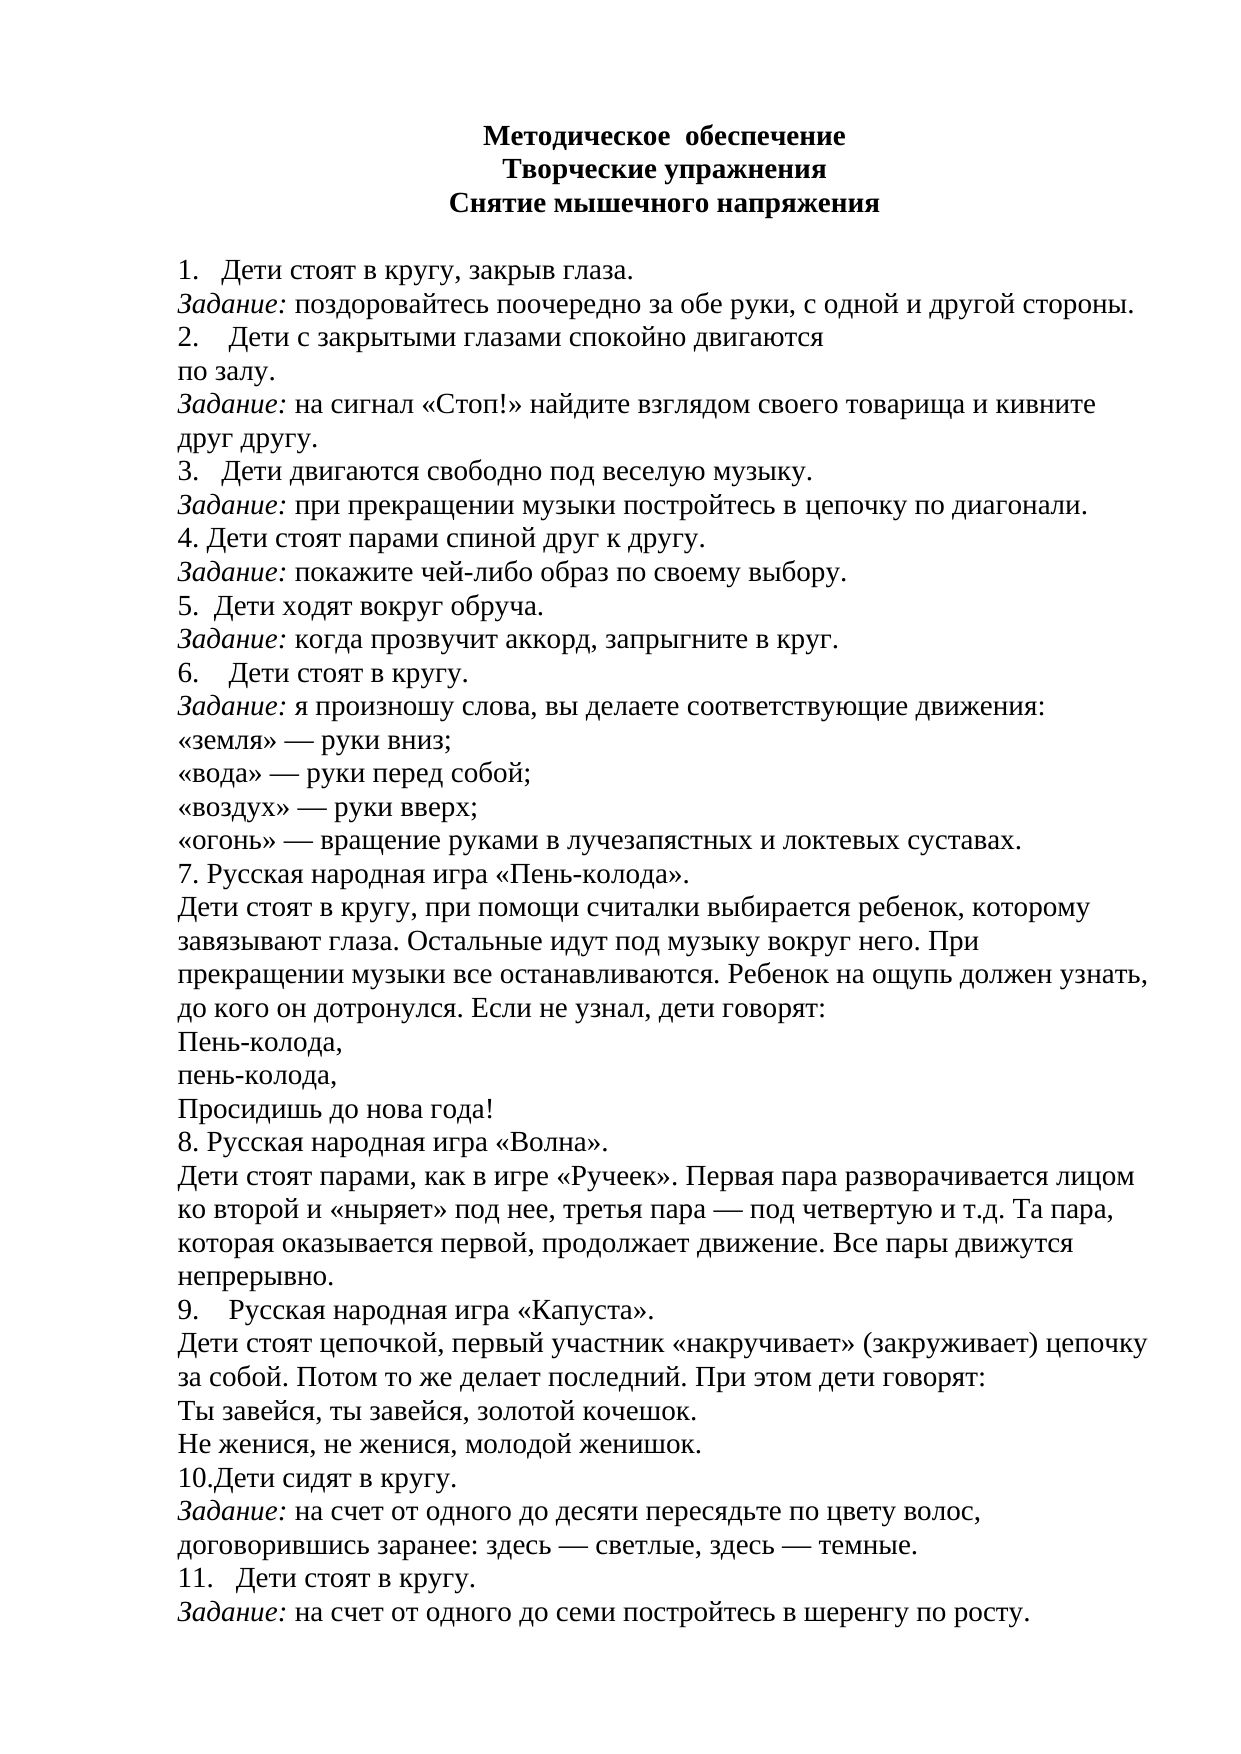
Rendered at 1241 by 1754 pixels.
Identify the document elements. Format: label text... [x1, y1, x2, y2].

text Задание: я произношу слова, вы делаете соответствующие движения: [177, 688, 1152, 722]
text Не женися, не женися, молодой женишок. [177, 1426, 1152, 1460]
text «огонь» — вращение руками в лучезапястных и локтевых суставах. [177, 822, 1152, 856]
text по залу. [177, 353, 1152, 386]
text Задание: на счет от одного до семи постройтесь в шеренгу по росту. [177, 1594, 1152, 1627]
text Задание: на сигнал «Стоп!» найдите взглядом своего товарища и кивните друг другу. [177, 386, 1152, 453]
text 5. Дети ходят вокруг обруча. [177, 588, 1152, 621]
text 8. Русская народная игра «Волна». [177, 1124, 1152, 1158]
text «земля» — руки вниз; [177, 722, 1152, 755]
text Задание: когда прозвучит аккорд, запрыгните в круг. [177, 621, 1152, 655]
text 4. Дети стоят парами спиной друг к другу. [177, 521, 1152, 554]
text Задание: на счет от одного до десяти пересядьте по цвету волос, договорившись заранее: здесь — светлые, здесь — темные. [177, 1493, 1152, 1560]
text Снятие мышечного напряжения [177, 185, 1152, 219]
text 6. Дети стоят в кругу. [177, 655, 1152, 688]
text Пень-колода, [177, 1024, 1152, 1057]
text Задание: покажите чей-либо образ по своему выбору. [177, 554, 1152, 588]
text 2. Дети с закрытыми глазами спокойно двигаются [177, 319, 1152, 353]
text Ты завейся, ты завейся, золотой кочешок. [177, 1393, 1152, 1426]
text Дети стоят парами, как в игре «Ручеек». Первая пара разворачивается лицом ко второй и «ныряет» под нее, третья пара — под четвертую и т.д. Та пара, которая оказывается первой, продолжает движение. Все пары движутся непрерывно. [177, 1158, 1152, 1292]
text «воздух» — руки вверх; [177, 789, 1152, 822]
text Задание: поздоровайтесь поочередно за обе руки, с одной и другой стороны. [177, 286, 1152, 319]
text 9. Русская народная игра «Капуста». [177, 1292, 1152, 1326]
text 7. Русская народная игра «Пень-колода». [177, 856, 1152, 889]
text 10.Дети сидят в кругу. [177, 1460, 1152, 1493]
text Задание: при прекращении музыки постройтесь в цепочку по диагонали. [177, 487, 1152, 521]
text Методическое обеспечение [177, 118, 1152, 152]
text 11. Дети стоят в кругу. [177, 1560, 1152, 1594]
text 1. Дети стоят в кругу, закрыв глаза. [177, 252, 1152, 286]
text Дети стоят цепочкой, первый участник «накручивает» (закруживает) цепочку за собой. Потом то же делает последний. При этом дети говорят: [177, 1326, 1152, 1393]
text «вода» — руки перед собой; [177, 755, 1152, 789]
text Творческие упражнения [177, 152, 1152, 185]
text 3. Дети двигаются свободно под веселую музыку. [177, 453, 1152, 487]
text пень-колода, [177, 1057, 1152, 1091]
text Дети стоят в кругу, при помощи считалки выбирается ребенок, которому завязывают глаза. Остальные идут под музыку вокруг него. При прекращении музыки все останавливаются. Ребенок на ощупь должен узнать, до кого он дотронулся. Если не узнал, дети говорят: [177, 889, 1152, 1024]
text Просидишь до нова года! [177, 1091, 1152, 1124]
